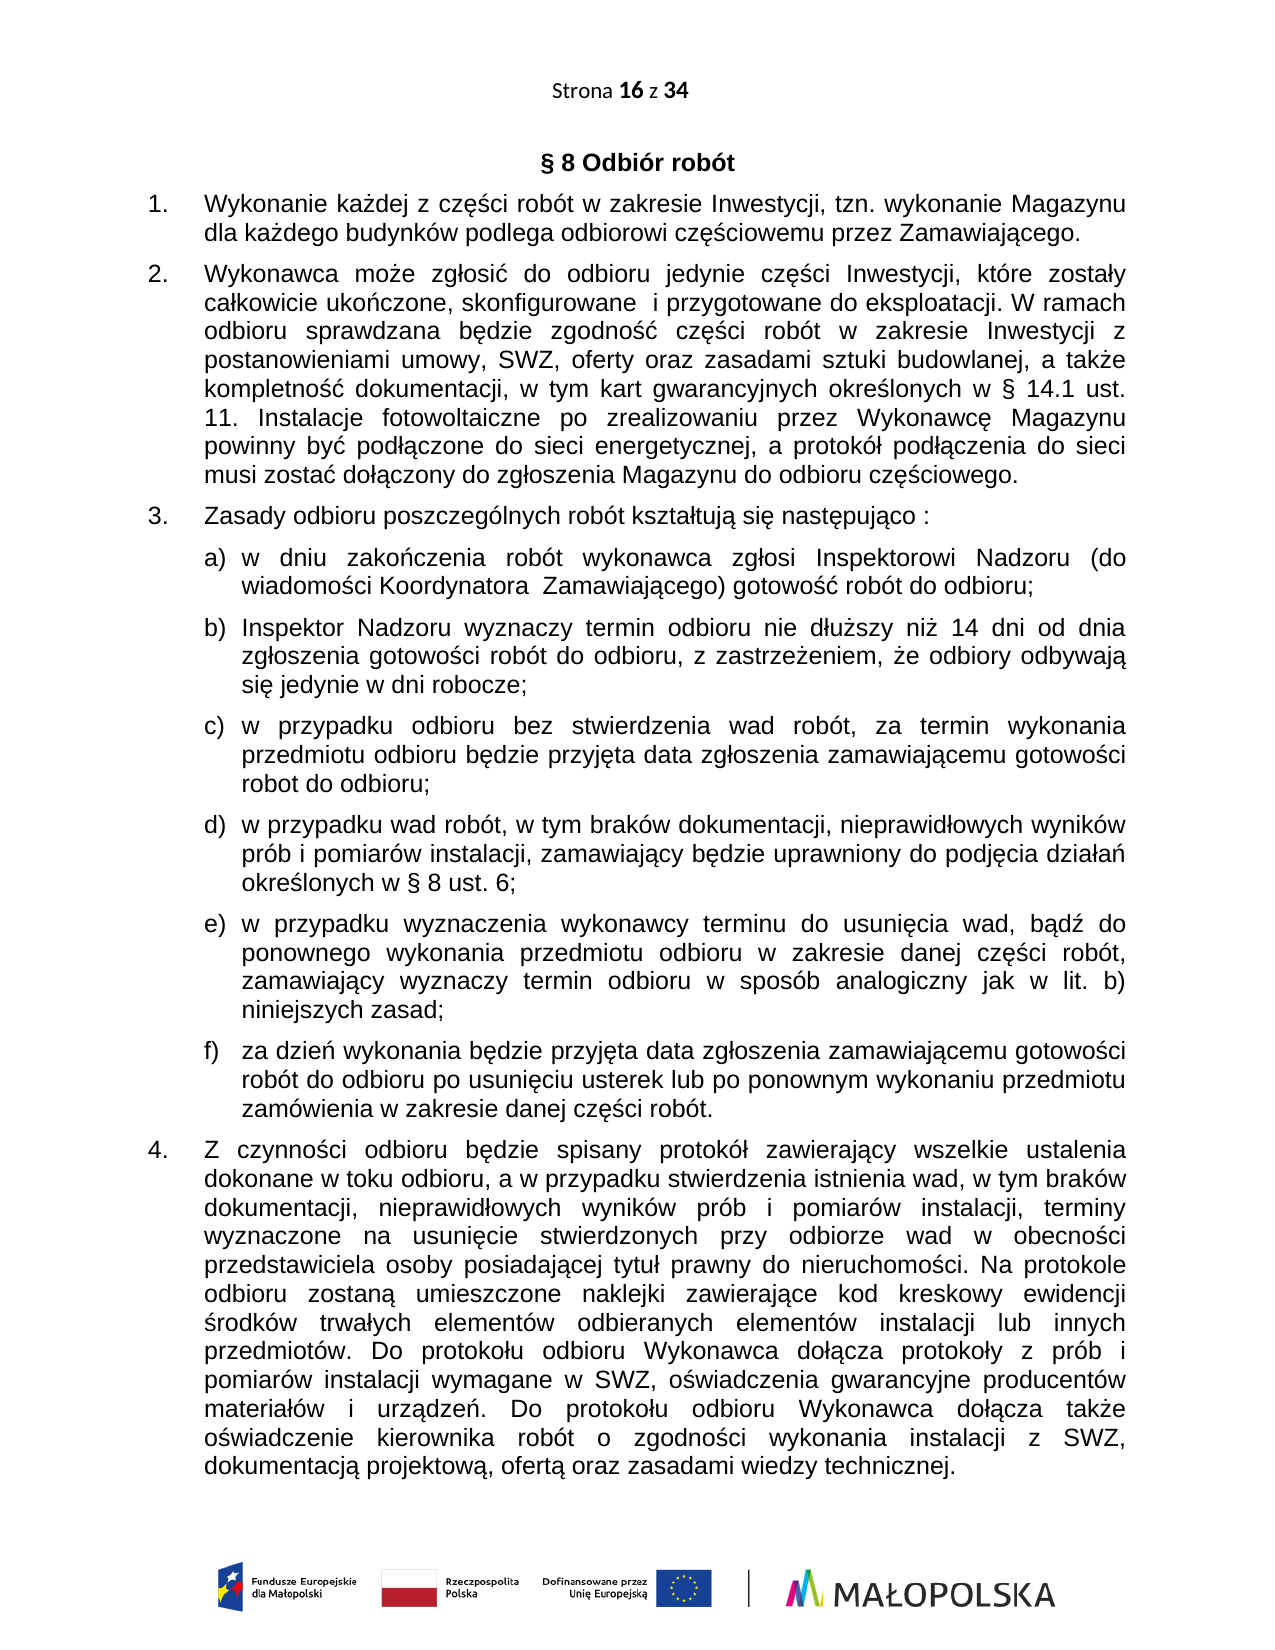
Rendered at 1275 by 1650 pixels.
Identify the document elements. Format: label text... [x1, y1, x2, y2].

list Inspektor Nadzoru wyznaczy termin odbioru nie dłuższy niż 14 dni od dnia zgłoszenia gotowości robót do odbioru, z zastrzeżeniem, że odbiory odbywają się jedynie w dni robocze; [204, 613, 1127, 699]
list w przypadku odbioru bez stwierdzenia wad robót, za termin wykonania przedmiotu odbioru będzie przyjęta data zgłoszenia zamawiającemu gotowości robot do odbioru; [204, 711, 1127, 798]
list w przypadku wad robót, w tym braków dokumentacji, nieprawidłowych wyników prób i pomiarów instalacji, zamawiający będzie uprawniony do podjęcia działań określonych w § 8 ust. 6; [204, 810, 1127, 896]
list w dniu zakończenia robót wykonawca zgłosi Inspektorowi Nadzoru (do wiadomości Koordynatora Zamawiającego) gotowość robót do odbioru; [204, 543, 1127, 600]
text § 8 Odbiór robót [148, 148, 1127, 176]
list Zasady odbioru poszczególnych robót kształtują się następująco : [148, 501, 1127, 530]
list Wykonanie każdej z części robót w zakresie Inwestycji, tzn. wykonanie Magazynu dla każdego budynków podlega odbiorowi częściowemu przez Zamawiającego. [148, 189, 1127, 246]
list Wykonawca może zgłosić do odbioru jedynie części Inwestycji, które zostały całkowicie ukończone, skonfigurowane i przygotowane do eksploatacji. W ramach odbioru sprawdzana będzie zgodność części robót w zakresie Inwestycji z postanowieniami umowy, SWZ, oferty oraz zasadami sztuki budowlanej, a także kompletność dokumentacji, w tym kart gwarancyjnych określonych w § 14.1 ust. 11. Instalacje fotowoltaiczne po zrealizowaniu przez Wykonawcę Magazynu powinny być podłączone do sieci energetycznej, a protokół podłączenia do sieci musi zostać dołączony do zgłoszenia Magazynu do odbioru częściowego. [148, 259, 1127, 489]
picture [196, 1542, 1079, 1626]
list Z czynności odbioru będzie spisany protokół zawierający wszelkie ustalenia dokonane w toku odbioru, a w przypadku stwierdzenia istnienia wad, w tym braków dokumentacji, nieprawidłowych wyników prób i pomiarów instalacji, terminy wyznaczone na usunięcie stwierdzonych przy odbiorze wad w obecności przedstawiciela osoby posiadającej tytuł prawny do nieruchomości. Na protokole odbioru zostaną umieszczone naklejki zawierające kod kreskowy ewidencji środków trwałych elementów odbieranych elementów instalacji lub innych przedmiotów. Do protokołu odbioru Wykonawca dołącza protokoły z prób i pomiarów instalacji wymagane w SWZ, oświadczenia gwarancyjne producentów materiałów i urządzeń. Do protokołu odbioru Wykonawca dołącza także oświadczenie kierownika robót o zgodności wykonania instalacji z SWZ, dokumentacją projektową, ofertą oraz zasadami wiedzy technicznej. [148, 1135, 1127, 1480]
list za dzień wykonania będzie przyjęta data zgłoszenia zamawiającemu gotowości robót do odbioru po usunięciu usterek lub po ponownym wykonaniu przedmiotu zamówienia w zakresie danej części robót. [204, 1036, 1127, 1123]
list w przypadku wyznaczenia wykonawcy terminu do usunięcia wad, bądź do ponownego wykonania przedmiotu odbioru w zakresie danej części robót, zamawiający wyznaczy termin odbioru w sposób analogiczny jak w lit. b) niniejszych zasad; [204, 909, 1127, 1024]
